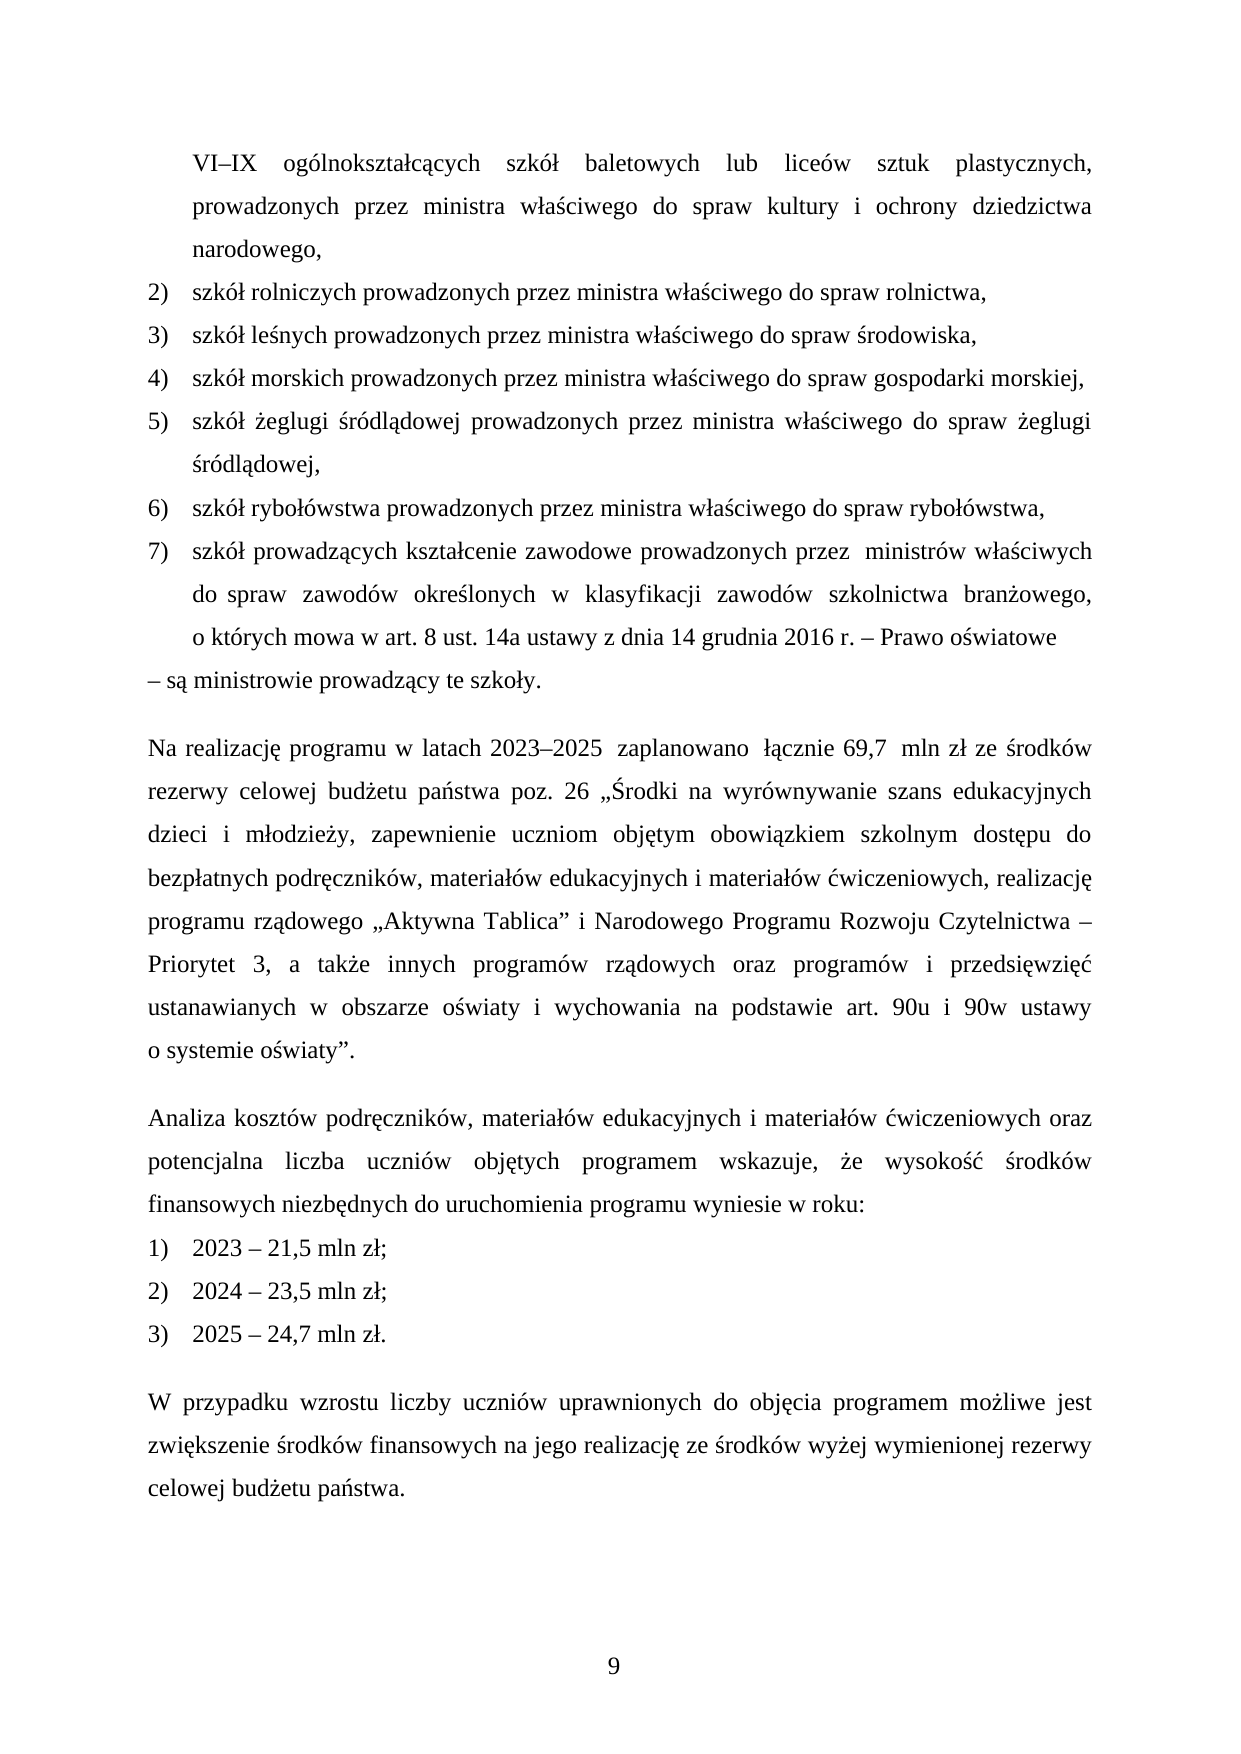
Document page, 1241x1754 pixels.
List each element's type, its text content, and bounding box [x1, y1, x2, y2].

text W przypadku wzrostu liczby uczniów uprawnionych do objęcia programem możliwe jest zwiększenie środków finansowych na jego realizację ze środków wyżej wymienionej rezerwy celowej budżetu państwa. [148, 1387, 1092, 1502]
list 2025 – 24,7 mln zł. [148, 1319, 1092, 1348]
list szkół rolniczych prowadzonych przez ministra właściwego do spraw rolnictwa, [148, 277, 1092, 306]
list szkół żeglugi śródlądowej prowadzonych przez ministra właściwego do spraw żeglugi śródlądowej, [148, 406, 1092, 478]
list szkół rybołówstwa prowadzonych przez ministra właściwego do spraw rybołówstwa, [148, 493, 1092, 521]
list 2023 – 21,5 mln zł; [148, 1233, 1092, 1261]
text – są ministrowie prowadzący te szkoły. [148, 665, 1092, 694]
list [148, 148, 1092, 263]
text Na realizację programu w latach 2023–2025 zaplanowano łącznie 69,7 mln zł ze środków rezerwy celowej budżetu państwa poz. 26 „Środki na wyrównywanie szans edukacyjnych dzieci i młodzieży, zapewnienie uczniom objętym obowiązkiem szkolnym dostępu do bezpłatnych podręczników, materiałów edukacyjnych i materiałów ćwiczeniowych, realizację programu rządowego „Aktywna Tablica” i Narodowego Programu Rozwoju Czytelnictwa – Priorytet 3, a także innych programów rządowych oraz programów i przedsięwzięć ustanawianych w obszarze oświaty i wychowania na podstawie art. 90u i 90w ustawy o systemie oświaty”. [148, 733, 1092, 1064]
list szkół prowadzących kształcenie zawodowe prowadzonych przez ministrów właściwych do spraw zawodów określonych w klasyfikacji zawodów szkolnictwa branżowego, o których mowa w art. 8 ust. 14a ustawy z dnia 14 grudnia 2016 r. – Prawo oświatowe [148, 536, 1092, 651]
list szkół leśnych prowadzonych przez ministra właściwego do spraw środowiska, [148, 320, 1092, 349]
list 2024 – 23,5 mln zł; [148, 1276, 1092, 1304]
text Analiza kosztów podręczników, materiałów edukacyjnych i materiałów ćwiczeniowych oraz potencjalna liczba uczniów objętych programem wskazuje, że wysokość środków finansowych niezbędnych do uruchomienia programu wyniesie w roku: [148, 1103, 1092, 1218]
list szkół morskich prowadzonych przez ministra właściwego do spraw gospodarki morskiej, [148, 363, 1092, 392]
